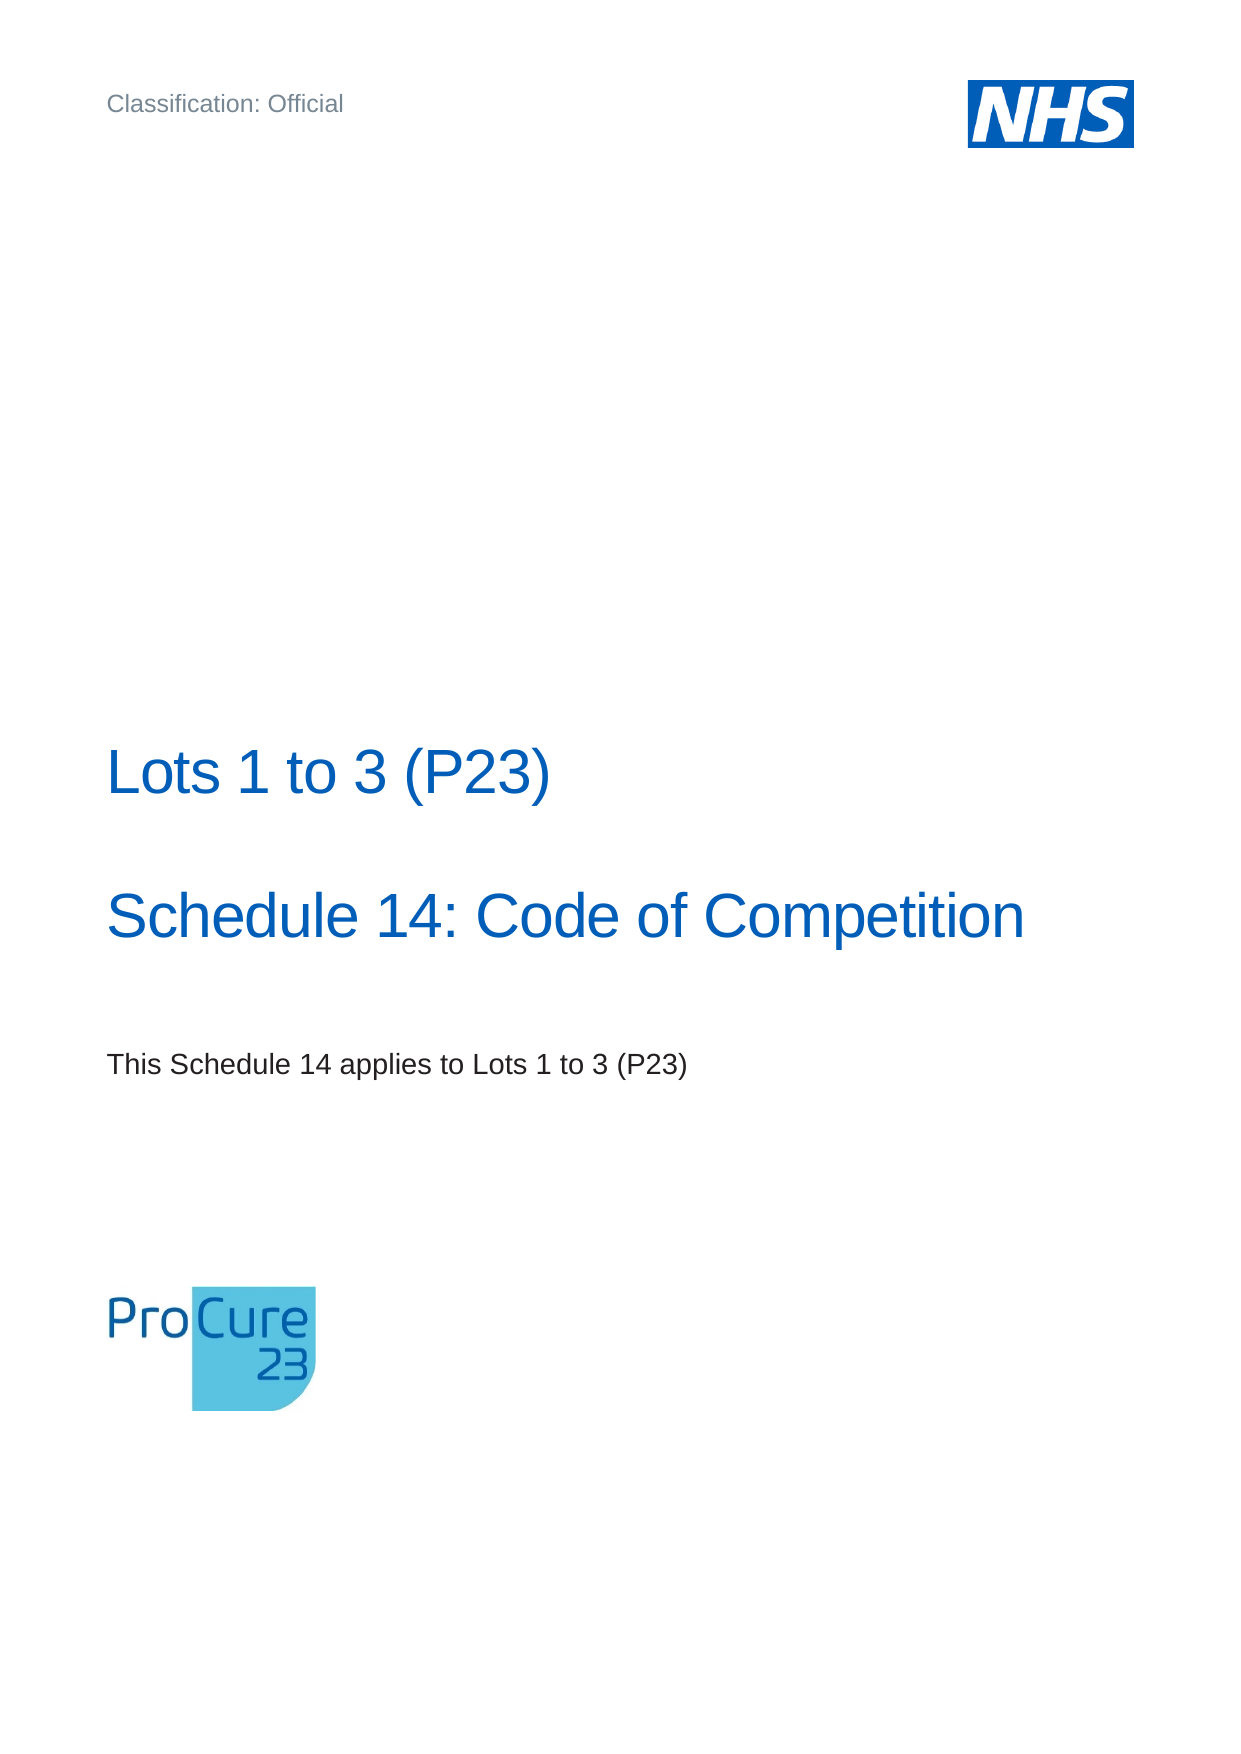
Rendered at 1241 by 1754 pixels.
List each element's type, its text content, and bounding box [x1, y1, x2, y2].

title Lots 1 to 3 (P23) [106, 735, 1134, 807]
picture [106, 1286, 316, 1411]
picture [967, 80, 1134, 148]
title Schedule 14: Code of Competition [106, 879, 1134, 951]
text This Schedule 14 applies to Lots 1 to 3 (P23) [106, 1047, 1134, 1080]
